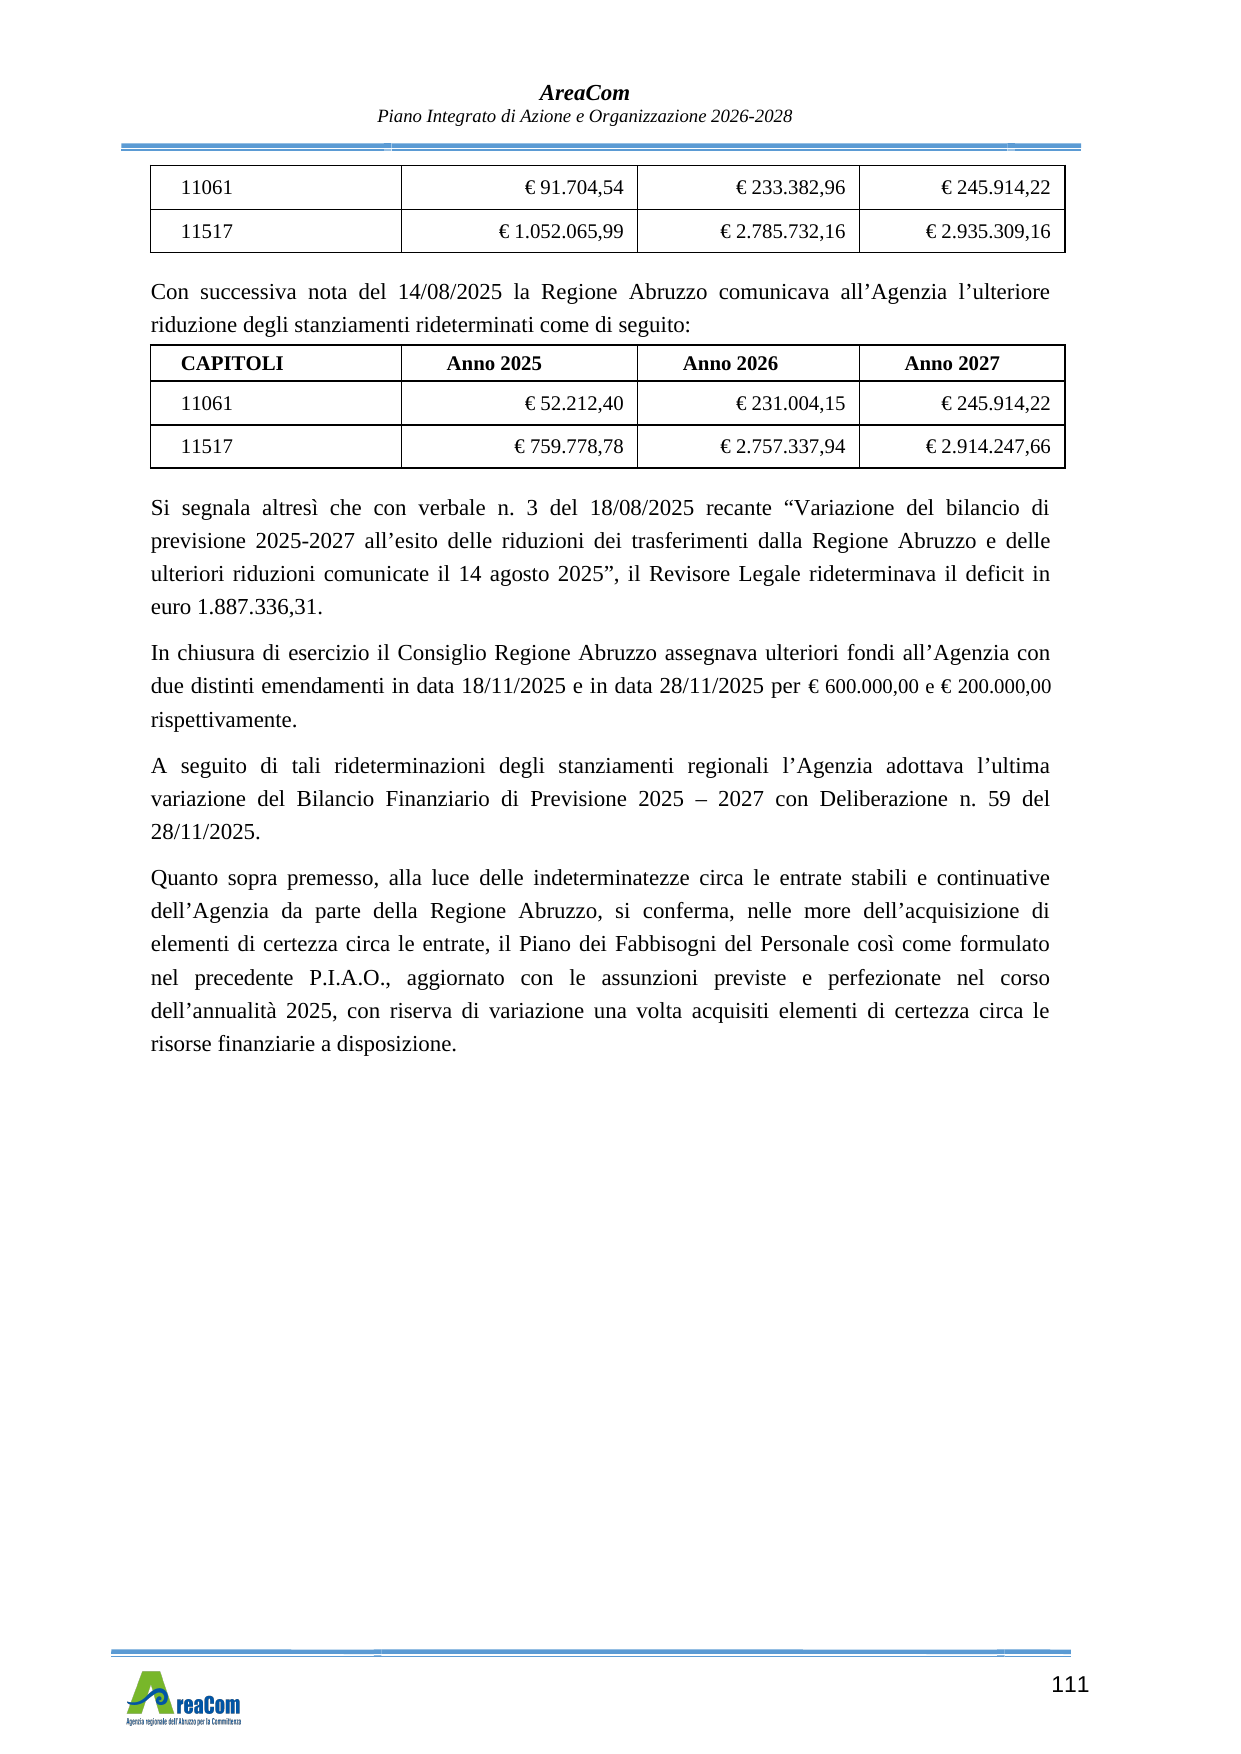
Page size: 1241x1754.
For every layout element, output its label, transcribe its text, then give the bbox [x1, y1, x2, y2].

table_cell 11061 [151, 166, 401, 208]
table_cell € 245.914,22 [860, 382, 1064, 424]
text In chiusura di esercizio il Consiglio Regione Abruzzo assegnava ulteriori fondi all’Agenzia con due distinti emendamenti in data 18/11/2025 e in data 28/11/2025 per € 600.000,00 e € 200.000,00 rispettivamente. [151, 639, 1052, 732]
text A seguito di tali rideterminazioni degli stanziamenti regionali l’Agenzia adottava l’ultima variazione del Bilancio Finanziario di Previsione 2025 – 2027 con Deliberazione n. 59 del 28/11/2025. [151, 752, 1052, 844]
table_cell € 2.935.309,16 [860, 210, 1064, 252]
table_cell € 233.382,96 [638, 166, 859, 208]
table_cell € 1.052.065,99 [402, 210, 637, 252]
table_header Anno 2026 [638, 346, 859, 380]
table_cell 11517 [151, 210, 401, 252]
table_header Anno 2027 [860, 346, 1064, 380]
table_cell € 231.004,15 [638, 382, 859, 424]
text Con successiva nota del 14/08/2025 la Regione Abruzzo comunicava all’Agenzia l’ulteriore riduzione degli stanziamenti rideterminati come di seguito: [151, 278, 1052, 338]
text Si segnala altresì che con verbale n. 3 del 18/08/2025 recante “Variazione del bilancio di previsione 2025-2027 all’esito delle riduzioni dei trasferimenti dalla Regione Abruzzo e delle ulteriori riduzioni comunicate il 14 agosto 2025”, il Revisore Legale rideterminava il deficit in euro 1.887.336,31. [151, 494, 1052, 619]
table_cell € 91.704,54 [402, 166, 637, 208]
table_cell € 52.212,40 [402, 382, 637, 424]
text Quanto sopra premesso, alla luce delle indeterminatezze circa le entrate stabili e continuative dell’Agenzia da parte della Regione Abruzzo, si conferma, nelle more dell’acquisizione di elementi di certezza circa le entrate, il Piano dei Fabbisogni del Personale così come formulato nel precedente P.I.A.O., aggiornato con le assunzioni previste e perfezionate nel corso dell’annualità 2025, con riserva di variazione una volta acquisiti elementi di certezza circa le risorse finanziarie a disposizione. [151, 864, 1052, 1056]
table_cell € 2.785.732,16 [638, 210, 859, 252]
table_header CAPITOLI [151, 346, 401, 380]
table_cell 11517 [151, 426, 401, 467]
table_cell € 2.757.337,94 [638, 426, 859, 467]
table_cell € 2.914.247,66 [860, 426, 1064, 467]
table_cell € 245.914,22 [860, 166, 1064, 208]
picture [121, 1668, 247, 1728]
table_cell 11061 [151, 382, 401, 424]
table_header Anno 2025 [402, 346, 637, 380]
table_cell € 759.778,78 [402, 426, 637, 467]
